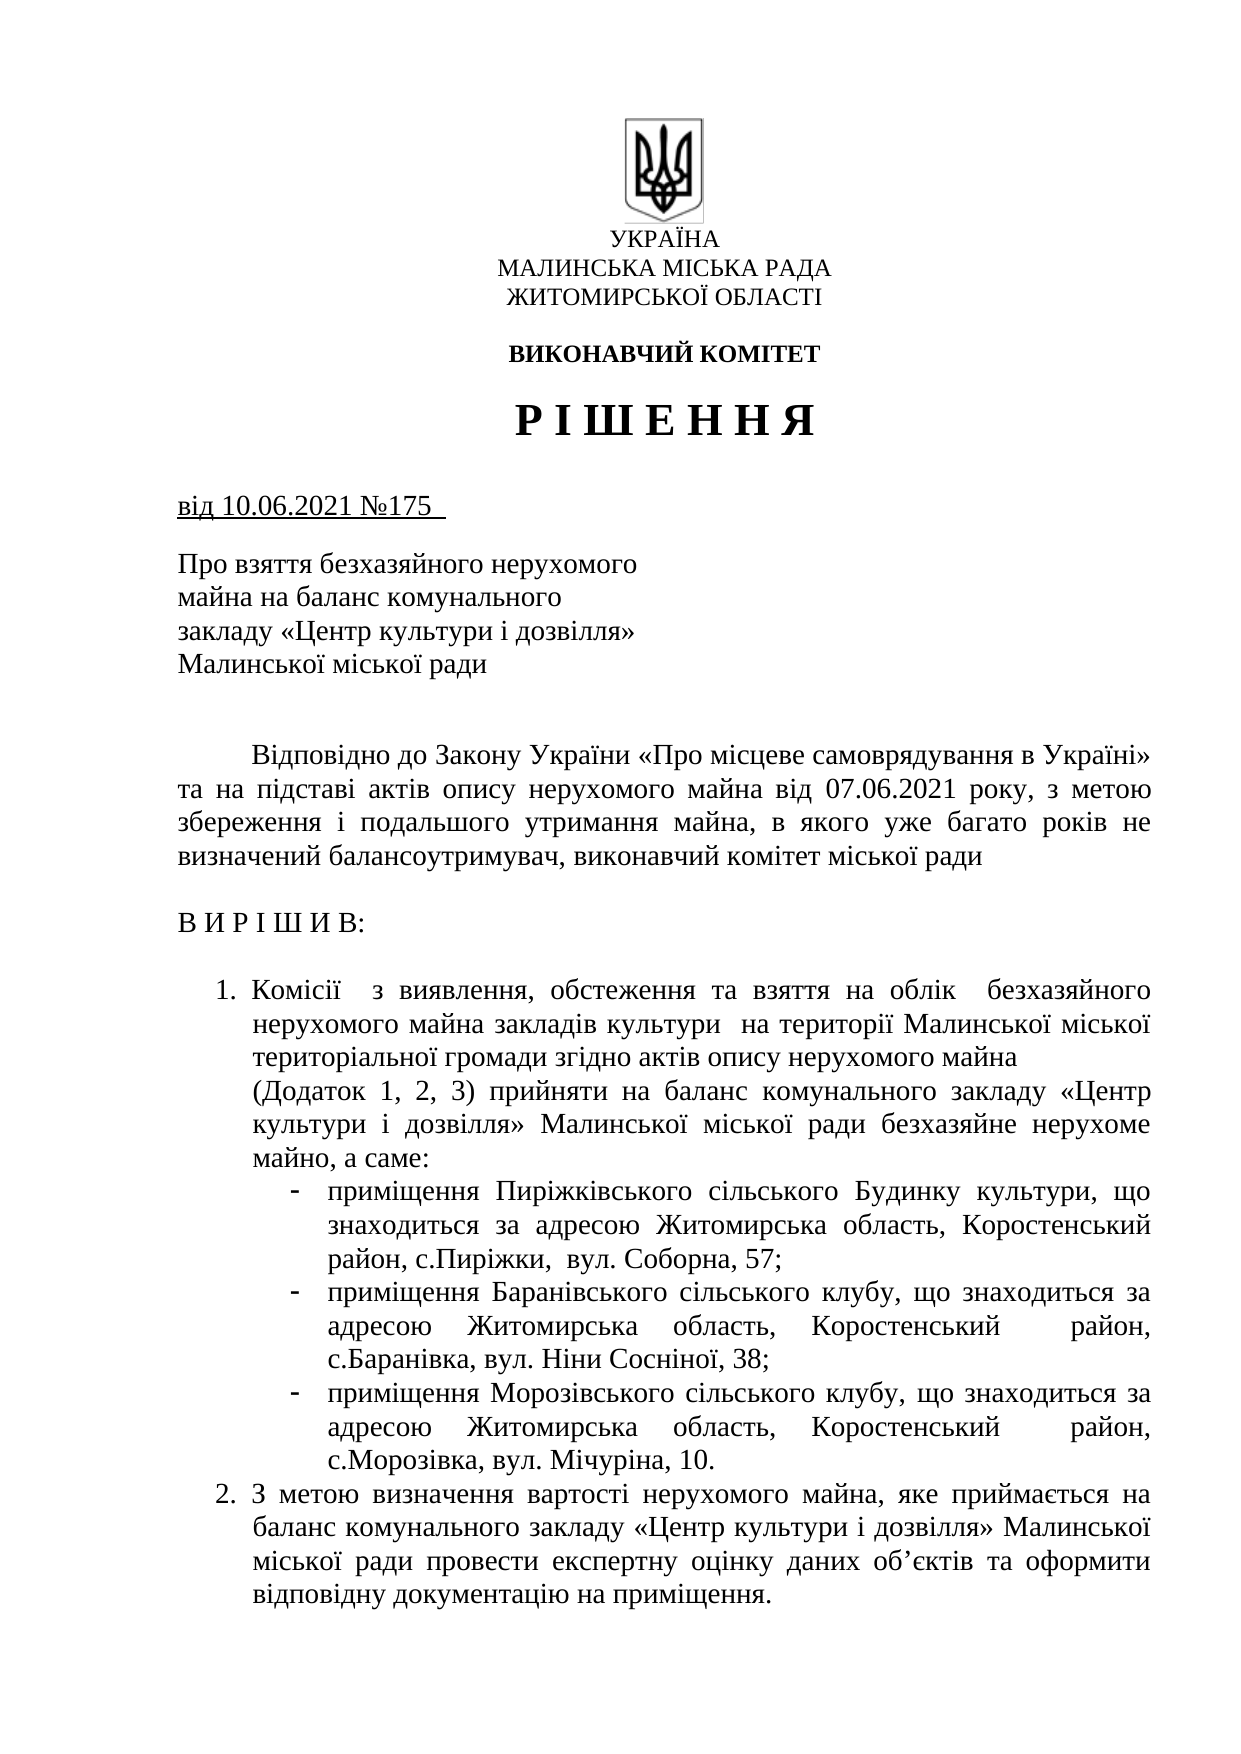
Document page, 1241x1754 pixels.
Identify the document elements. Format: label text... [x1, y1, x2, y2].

list Комісії з виявлення, обстеження та взяття на облік безхазяйного нерухомого майна закладів культури на території Малинської міської територіальної громади згідно актів опису нерухомого майна [215, 972, 1152, 1073]
list приміщення Баранівського сільського клубу, що знаходиться за адресою Житомирська область, Коростенський район, с.Баранівка, вул. Ніни Сосніної, 38; [290, 1274, 1152, 1375]
list (Додаток 1, 2, 3) прийняти на баланс комунального закладу «Центр культури і дозвілля» Малинської міської ради безхазяйне нерухоме майно, а саме: [252, 1073, 1152, 1173]
text Відповідно до Закону України «Про місцеве самоврядування в Україні» та на підставі актів опису нерухомого майна від 07.06.2021 року, з метою збереження і подальшого утримання майна, в якого уже багато років не визначений балансоутримувач, виконавчий комітет міської ради [177, 737, 1152, 872]
picture [624, 118, 705, 225]
text ЖИТОМИРСЬКОЇ ОБЛАСТІ [177, 282, 1152, 311]
list З метою визначення вартості нерухомого майна, яке приймається на баланс комунального закладу «Центр культури і дозвілля» Малинської міської ради провести експертну оцінку даних об’єктів та оформити відповідну документацію на приміщення. [215, 1476, 1152, 1610]
list приміщення Морозівського сільського клубу, що знаходиться за адресою Житомирська область, Коростенський район, с.Морозівка, вул. Мічуріна, 10. [290, 1375, 1152, 1476]
list приміщення Пиріжківського сільського Будинку культури, що знаходиться за адресою Житомирська область, Коростенський район, с.Пиріжки, вул. Соборна, 57; [290, 1173, 1152, 1274]
text Малинської міської ради [177, 646, 1152, 680]
text В И Р І Ш И В: [177, 905, 1152, 939]
subtitle Р І Ш Е Н Н Я [177, 392, 1152, 445]
subtitle УКРАЇНА [177, 224, 1152, 253]
text МАЛИНСЬКА МІСЬКА РАДА [177, 253, 1152, 282]
text від 10.06.2021 №175 [177, 488, 1152, 522]
subtitle ВИКОНАВЧИЙ КОМІТЕТ [177, 339, 1152, 368]
